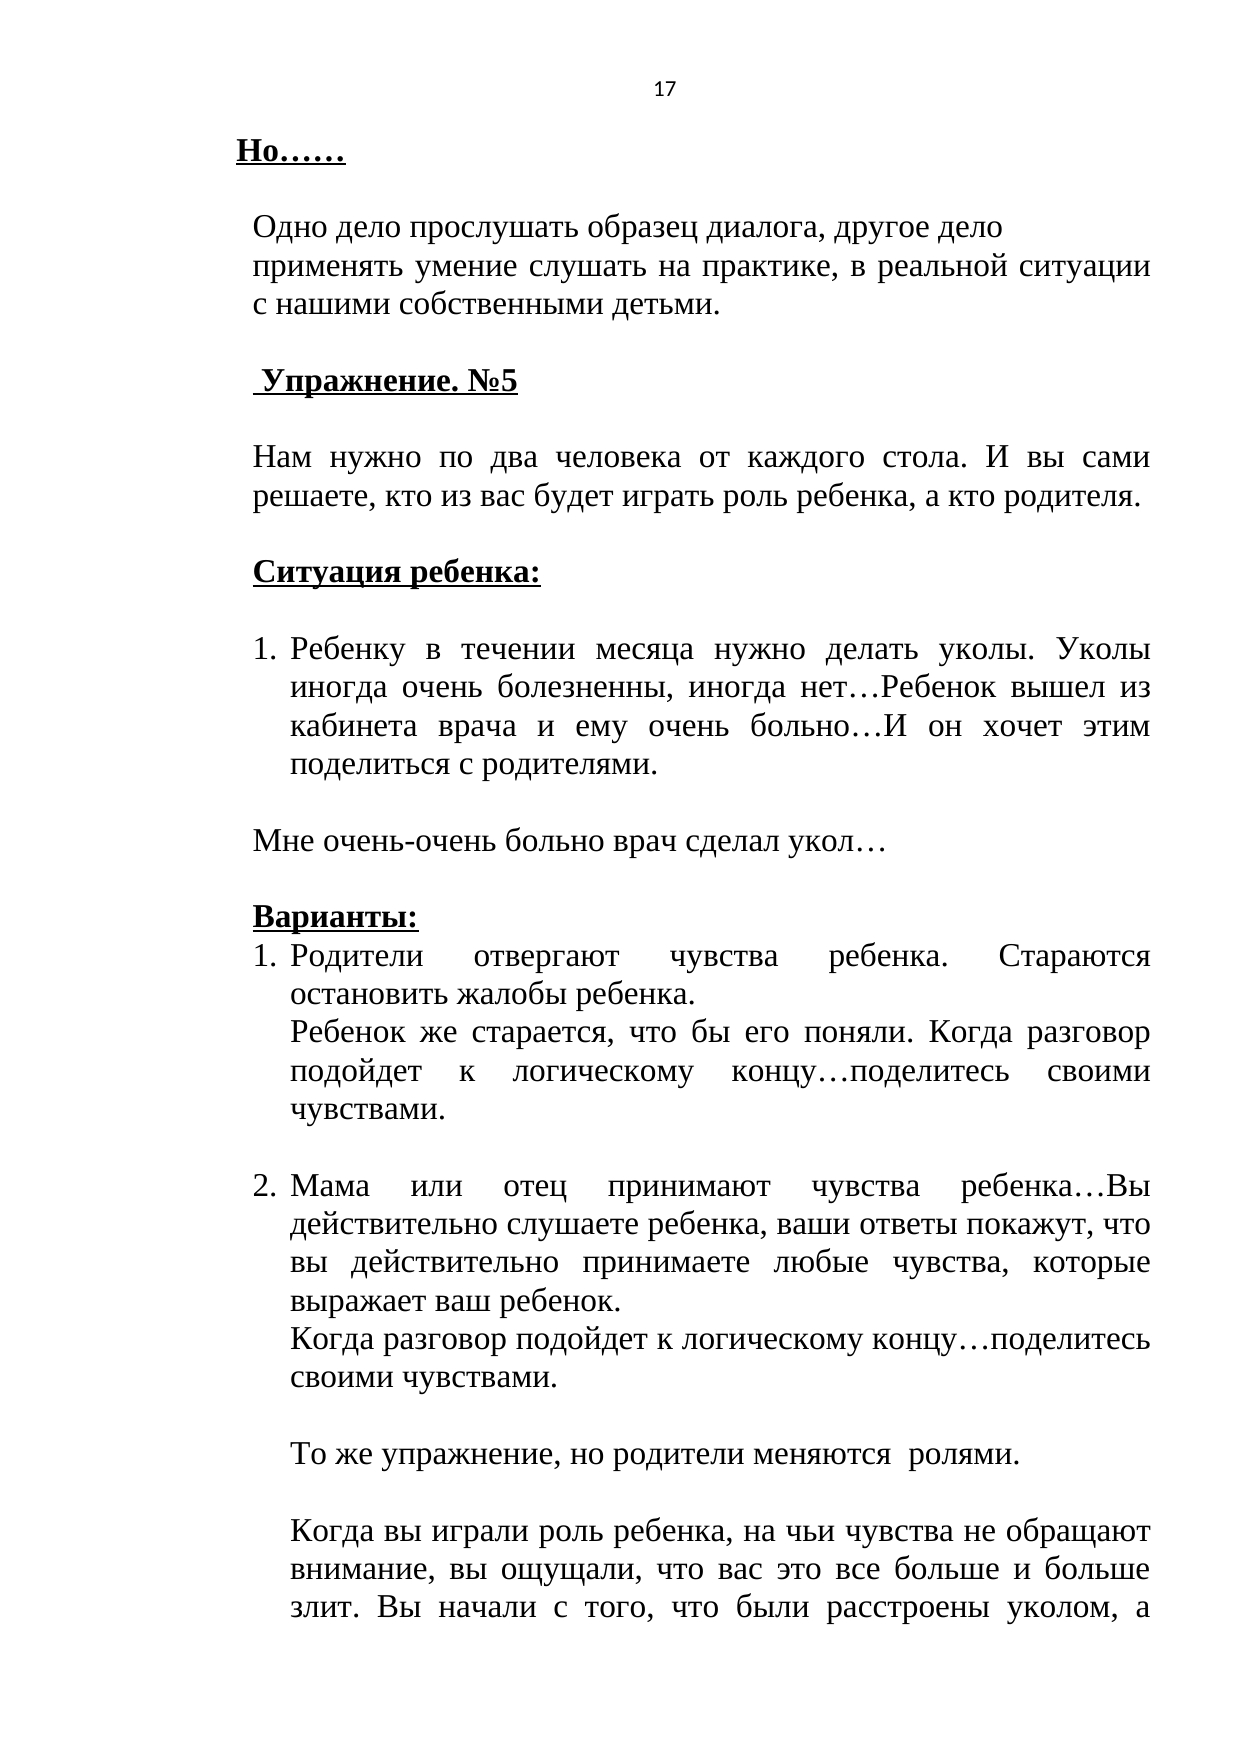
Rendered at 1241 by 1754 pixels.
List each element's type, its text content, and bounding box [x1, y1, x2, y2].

list Ребенку в течении месяца нужно делать уколы. Уколы иногда очень болезненны, иногда нет…Ребенок вышел из кабинета врача и ему очень больно…И он хочет этим поделиться с родителями. [252, 628, 1152, 781]
list Ситуация ребенка: [252, 551, 1152, 590]
list Мама или отец принимают чувства ребенка…Вы действительно слушаете ребенка, ваши ответы покажут, что вы действительно принимаете любые чувства, которые выражает ваш ребенок. [252, 1165, 1152, 1318]
list Варианты: [252, 896, 1152, 935]
list Когда разговор подойдет к логическому концу…поделитесь своими чувствами. [290, 1318, 1152, 1395]
list Одно дело прослушать образец диалога, другое дело [252, 206, 1152, 245]
list Упражнение. №5 [252, 360, 1152, 398]
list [290, 1510, 1152, 1625]
list Нам нужно по два человека от каждого стола. И вы сами решаете, кто из вас будет играть роль ребенка, а кто родителя. [252, 436, 1152, 513]
list Ребенок же старается, что бы его поняли. Когда разговор подойдет к логическому концу…поделитесь своими чувствами. [290, 1011, 1152, 1126]
list То же упражнение, но родители меняются ролями. [290, 1433, 1152, 1471]
text Но…… [177, 130, 1152, 168]
list Родители отвергают чувства ребенка. Стараются остановить жалобы ребенка. [252, 935, 1152, 1011]
list применять умение слушать на практике, в реальной ситуации с нашими собственными детьми. [252, 245, 1152, 321]
list Мне очень-очень больно врач сделал укол… [252, 820, 1152, 858]
